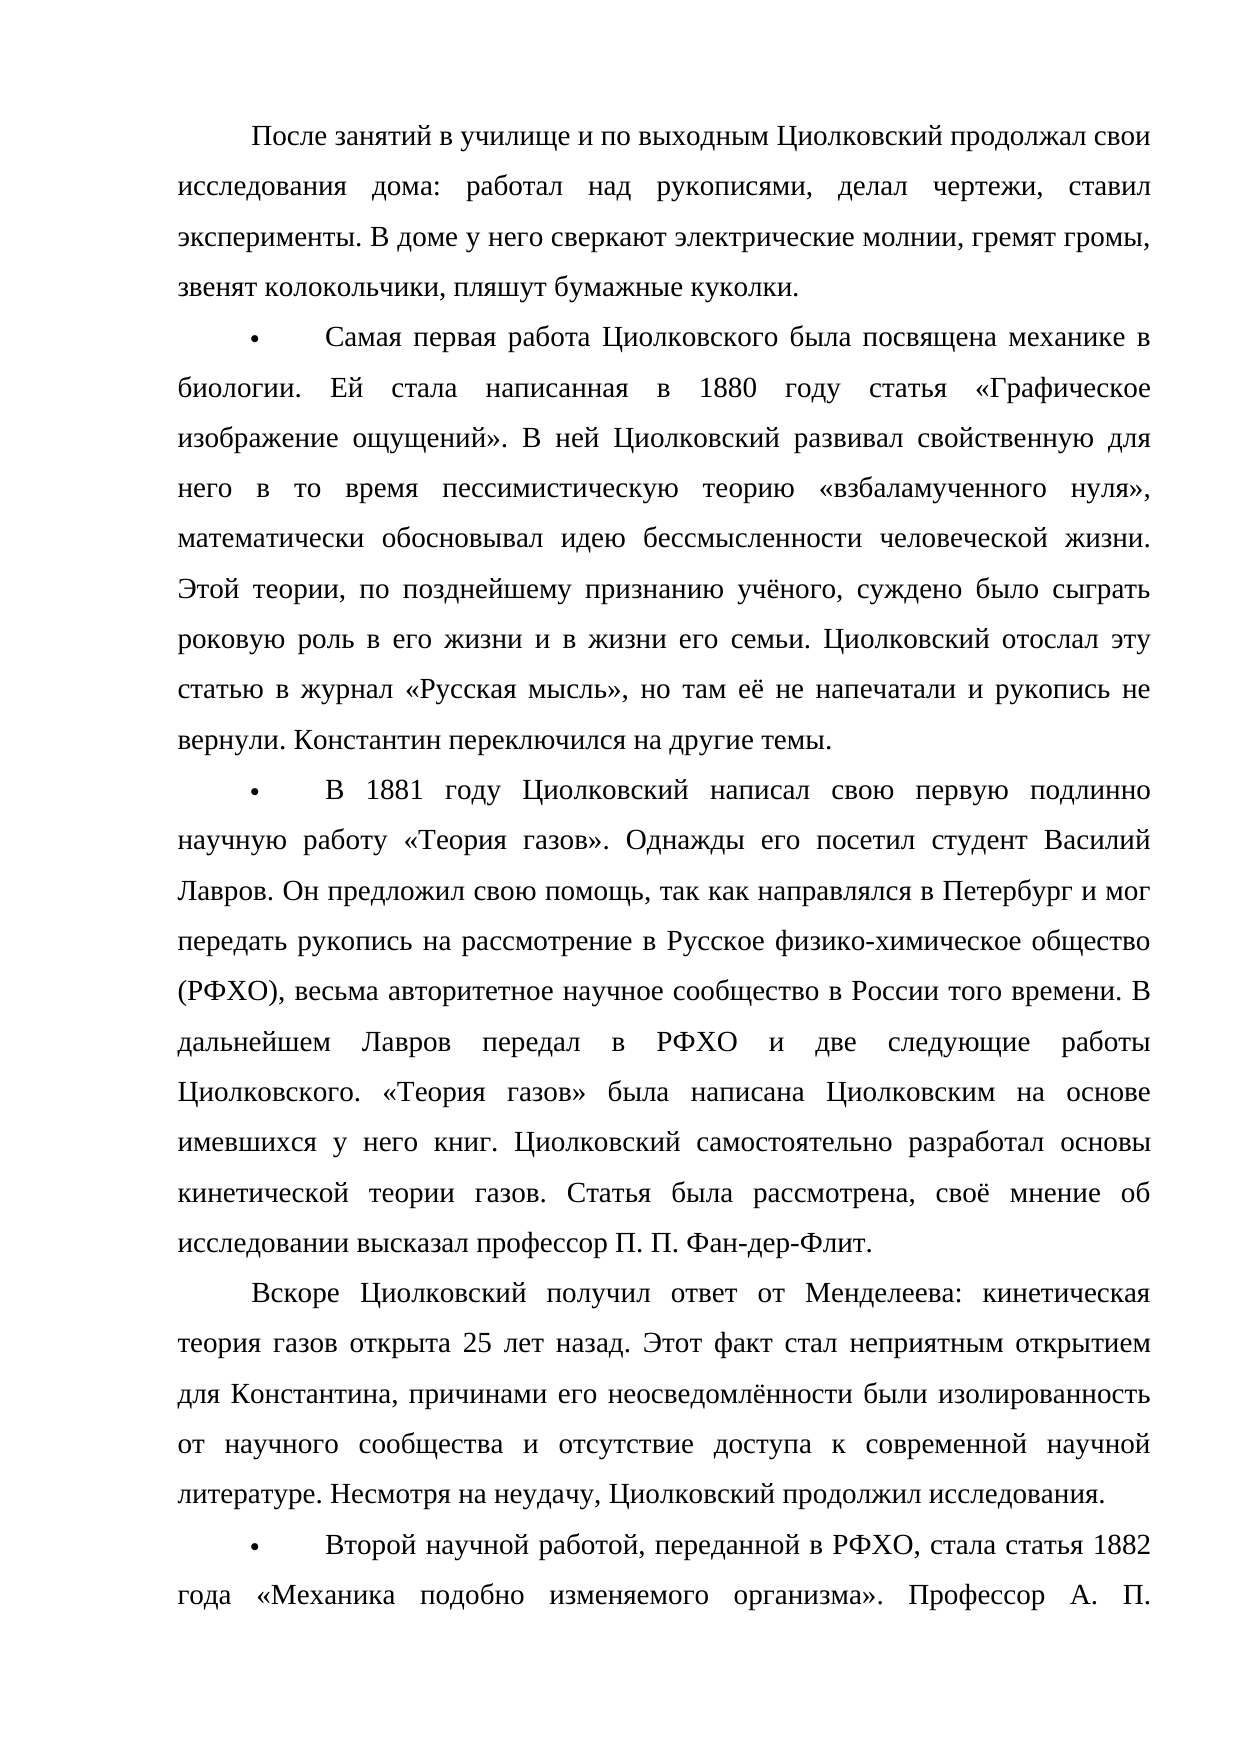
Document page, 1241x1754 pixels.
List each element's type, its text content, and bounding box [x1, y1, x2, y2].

list Самая первая работа Циолковского была посвящена механике в биологии. Ей стала написанная в 1880 году статья «Графическое изображение ощущений». В ней Циолковский развивал свойственную для него в то время пессимистическую теорию «взбаламученного нуля», математически обосновывал идею бессмысленности человеческой жизни. Этой теории, по позднейшему признанию учёного, суждено было сыграть роковую роль в его жизни и в жизни его семьи. Циолковский отослал эту статью в журнал «Русская мысль», но там её не напечатали и рукопись не вернули. Константин переключился на другие темы. [177, 319, 1152, 755]
text После занятий в училище и по выходным Циолковский продолжал свои исследования дома: работал над рукописями, делал чертежи, ставил эксперименты. В доме у него сверкают электрические молнии, гремят громы, звенят колокольчики, пляшут бумажные куколки. [177, 118, 1152, 303]
list В 1881 году Циолковский написал свою первую подлинно научную работу «Теория газов». Однажды его посетил студент Василий Лавров. Он предложил свою помощь, так как направлялся в Петербург и мог передать рукопись на рассмотрение в Русское физико-химическое общество (РФХО), весьма авторитетное научное сообщество в России того времени. В дальнейшем Лавров передал в РФХО и две следующие работы Циолковского. «Теория газов» была написана Циолковским на основе имевшихся у него книг. Циолковский самостоятельно разработал основы кинетической теории газов. Статья была рассмотрена, своё мнение об исследовании высказал профессор П. П. Фан-дер-Флит. [177, 772, 1152, 1258]
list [177, 1527, 1152, 1611]
text Вскоре Циолковский получил ответ от Менделеева: кинетическая теория газов открыта 25 лет назад. Этот факт стал неприятным открытием для Константина, причинами его неосведомлённости были изолированность от научного сообщества и отсутствие доступа к современной научной литературе. Несмотря на неудачу, Циолковский продолжил исследования. [177, 1275, 1152, 1510]
